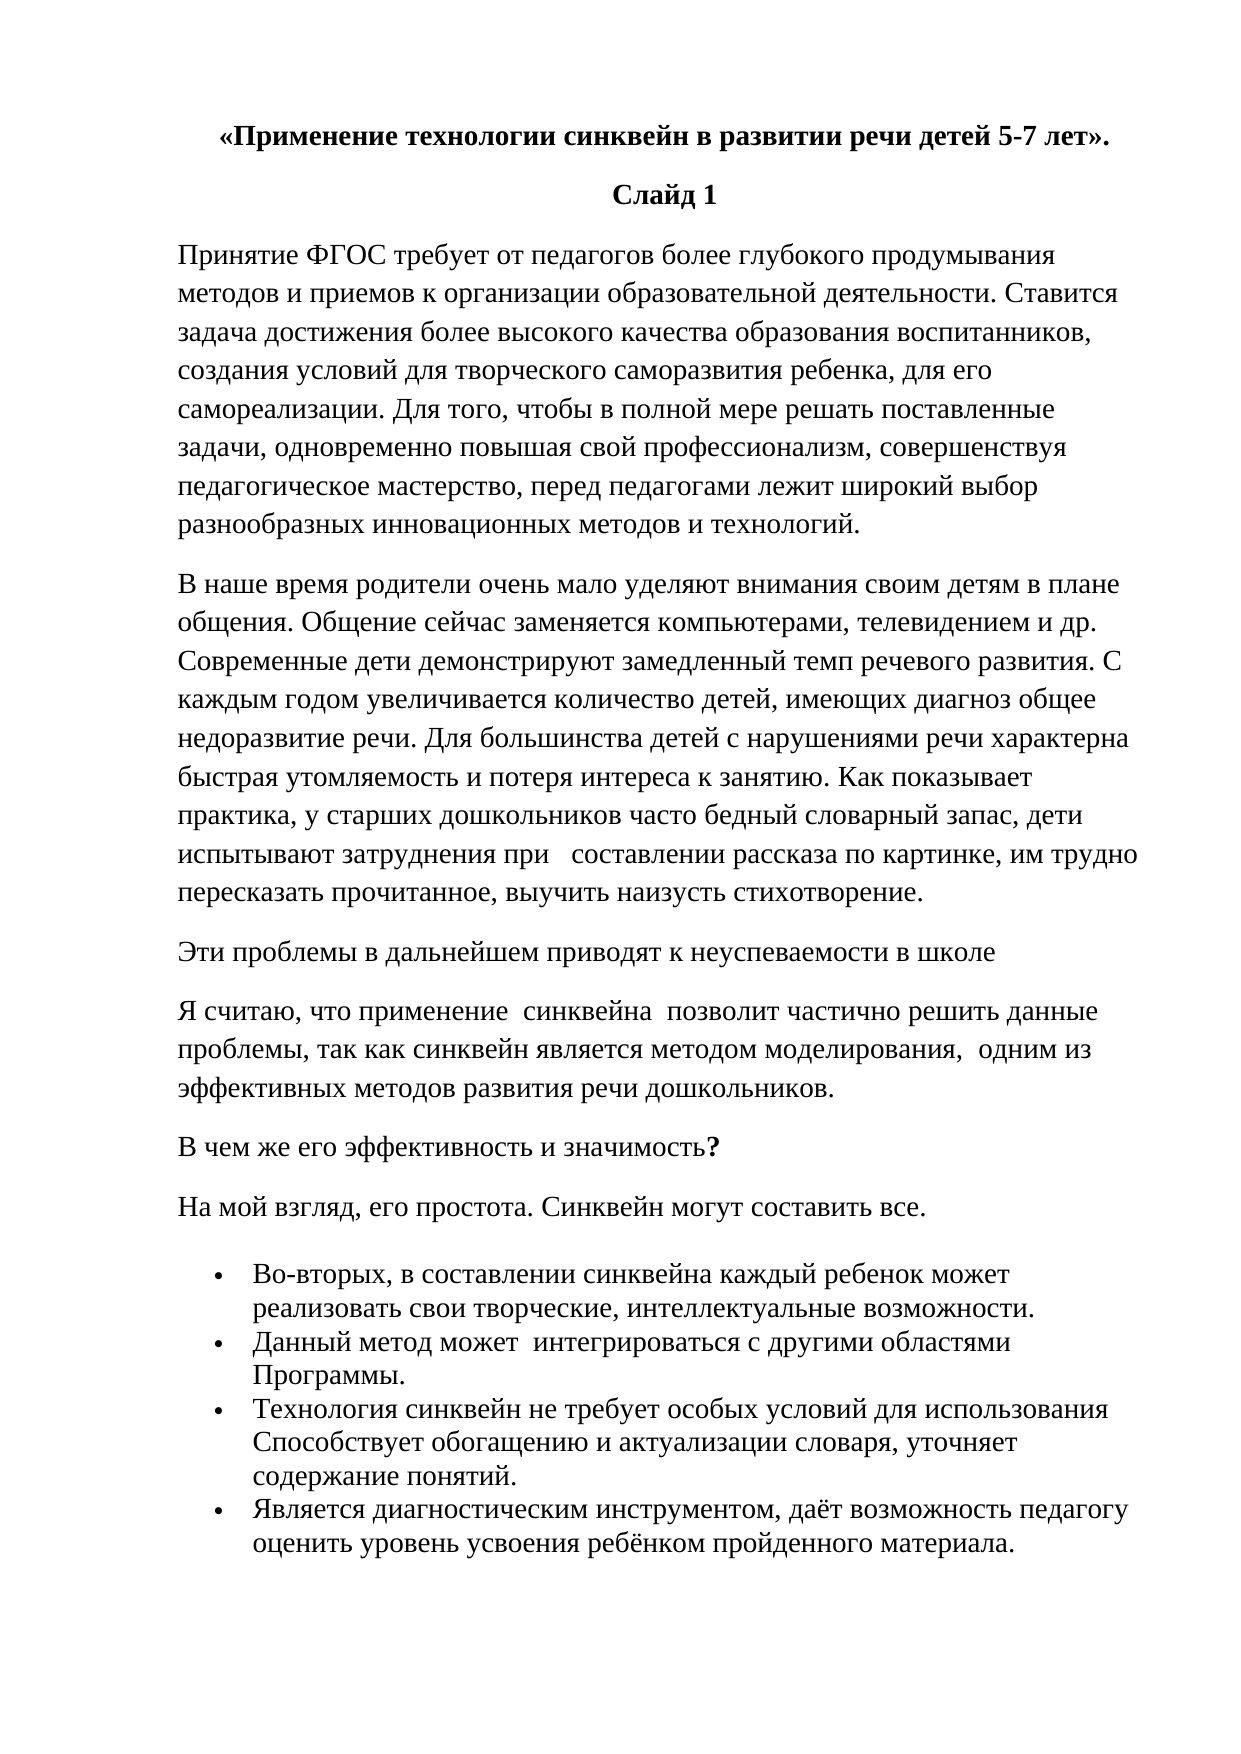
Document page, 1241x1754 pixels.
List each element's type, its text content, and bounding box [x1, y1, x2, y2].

text В наше время родители очень мало уделяют внимания своим детям в плане общения. Общение сейчас заменяется компьютерами, телевидением и др. Современные дети демонстрируют замедленный темп речевого развития. С каждым годом увеличивается количество детей, имеющих диагноз общее недоразвитие речи. Для большинства детей с нарушениями речи характерна быстрая утомляемость и потеря интереса к занятию. Как показывает практика, у старших дошкольников часто бедный словарный запас, дети испытывают затруднения при составлении рассказа по картинке, им трудно пересказать прочитанное, выучить наизусть стихотворение. [177, 566, 1152, 908]
text Принятие ФГОС требует от педагогов более глубокого продумывания методов и приемов к организации образовательной деятельности. Ставится задача достижения более высокого качества образования воспитанников, создания условий для творческого саморазвития ребенка, для его самореализации. Для того, чтобы в полной мере решать поставленные задачи, одновременно повышая свой профессионализм, совершенствуя педагогическое мастерство, перед педагогами лежит широкий выбор разнообразных инновационных методов и технологий. [177, 237, 1152, 540]
text В чем же его эффективность и значимость? [177, 1129, 1152, 1163]
list Во-вторых, в составлении синквейна каждый ребенок может реализовать свои творческие, интеллектуальные возможности. [215, 1257, 1152, 1324]
list Является диагностическим инструментом, даёт возможность педагогу оценить уровень усвоения ребёнком пройденного материала. [215, 1491, 1152, 1558]
text Я считаю, что применение синквейна позволит частично решить данные проблемы, так как синквейн является методом моделирования, одним из эффективных методов развития речи дошкольников. [177, 993, 1152, 1104]
text «Применение технологии синквейн в развитии речи детей 5-7 лет». [177, 118, 1152, 152]
list Данный метод может интегрироваться с другими областями Программы. [215, 1324, 1152, 1391]
list Технология синквейн не требует особых условий для использования Способствует обогащению и актуализации словаря, уточняет содержание понятий. [215, 1391, 1152, 1491]
text Слайд 1 [177, 177, 1152, 211]
text На мой взгляд, его простота. Синквейн могут составить все. [177, 1189, 1152, 1222]
text Эти проблемы в дальнейшем приводят к неуспеваемости в школе [177, 934, 1152, 967]
